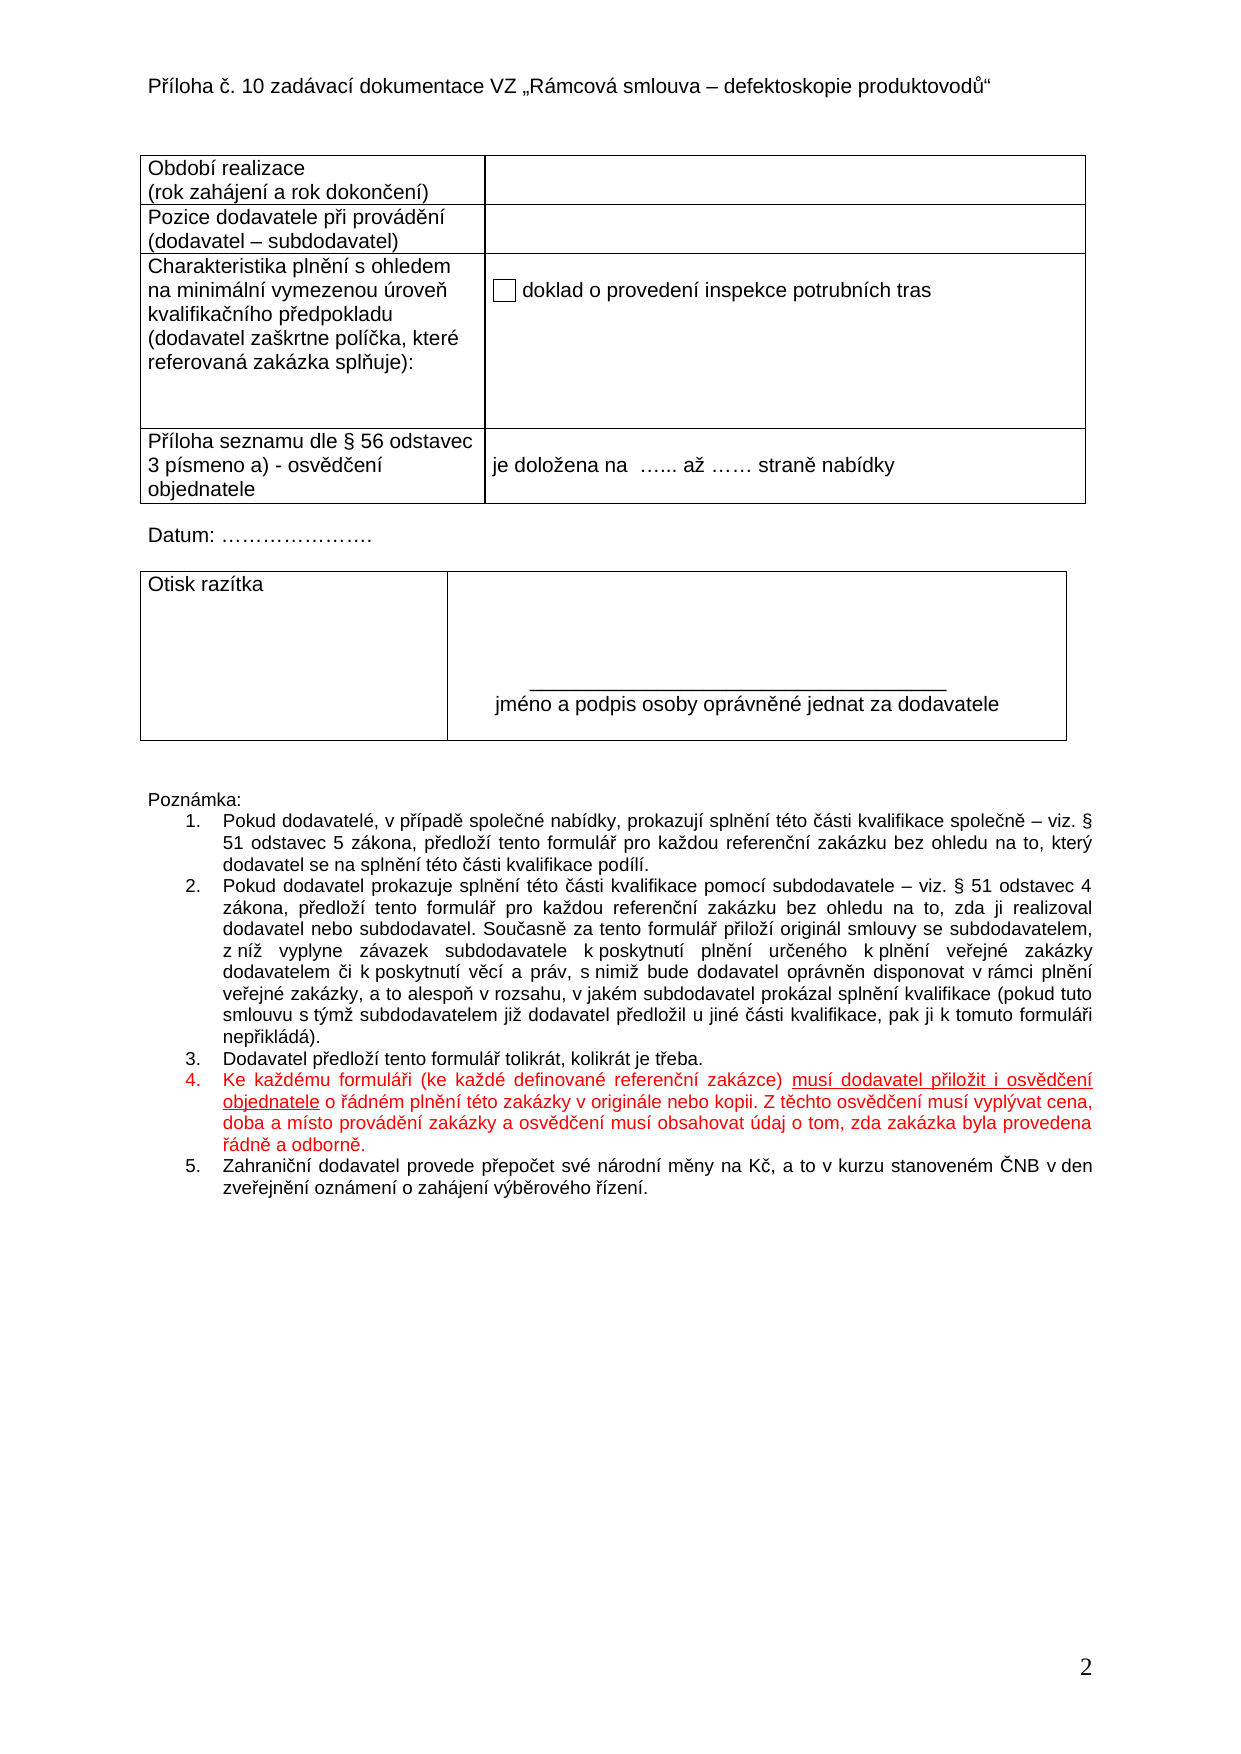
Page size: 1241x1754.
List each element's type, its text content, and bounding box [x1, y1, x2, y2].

table_header Otisk razítka [141, 572, 447, 740]
text Poznámka: [148, 789, 1093, 810]
list Dodavatel předloží tento formulář tolikrát, kolikrát je třeba. [185, 1047, 1093, 1069]
table_cell doklad o provedení inspekce potrubních tras [486, 254, 1085, 427]
table_cell Charakteristika plnění s ohledem na minimální vymezenou úroveň kvalifikačního předpokladu (dodavatel zaškrtne políčka, které referovaná zakázka splňuje): [141, 254, 484, 427]
text Datum: …………………. [148, 523, 1093, 547]
table_cell je doložena na …... až …… straně nabídky [486, 429, 1085, 503]
table_cell Období realizace (rok zahájení a rok dokončení) [141, 156, 484, 204]
table_cell [486, 205, 1085, 253]
list Zahraniční dodavatel provede přepočet své národní měny na Kč, a to v kurzu stanoveném ČNB v den zveřejnění oznámení o zahájení výběrového řízení. [185, 1155, 1093, 1198]
table_header ____________________________________ jméno a podpis osoby oprávněné jednat za dodavatele [448, 572, 1066, 740]
table_cell Pozice dodavatele při provádění (dodavatel – subdodavatel) [141, 205, 484, 253]
list Ke každému formuláři (ke každé definované referenční zakázce) musí dodavatel přiložit i osvědčení objednatele o řádném plnění této zakázky v originále nebo kopii. Z těchto osvědčení musí vyplývat cena, doba a místo provádění zakázky a osvědčení musí obsahovat údaj o tom, zda zakázka byla provedena řádně a odborně. [185, 1069, 1093, 1155]
table_cell Příloha seznamu dle § 56 odstavec 3 písmeno a) - osvědčení objednatele [141, 429, 484, 503]
list Pokud dodavatelé, v případě společné nabídky, prokazují splnění této části kvalifikace společně – viz. § 51 odstavec 5 zákona, předloží tento formulář pro každou referenční zakázku bez ohledu na to, který dodavatel se na splnění této části kvalifikace podílí. [185, 810, 1093, 875]
table_cell [486, 156, 1085, 204]
list Pokud dodavatel prokazuje splnění této části kvalifikace pomocí subdodavatele – viz. § 51 odstavec 4 zákona, předloží tento formulář pro každou referenční zakázku bez ohledu na to, zda ji realizoval dodavatel nebo subdodavatel. Současně za tento formulář přiloží originál smlouvy se subdodavatelem, z níž vyplyne závazek subdodavatele k poskytnutí plnění určeného k plnění veřejné zakázky dodavatelem či k poskytnutí věcí a práv, s nimiž bude dodavatel oprávněn disponovat v rámci plnění veřejné zakázky, a to alespoň v rozsahu, v jakém subdodavatel prokázal splnění kvalifikace (pokud tuto smlouvu s týmž subdodavatelem již dodavatel předložil u jiné části kvalifikace, pak ji k tomuto formuláři nepřikládá). [185, 875, 1093, 1047]
